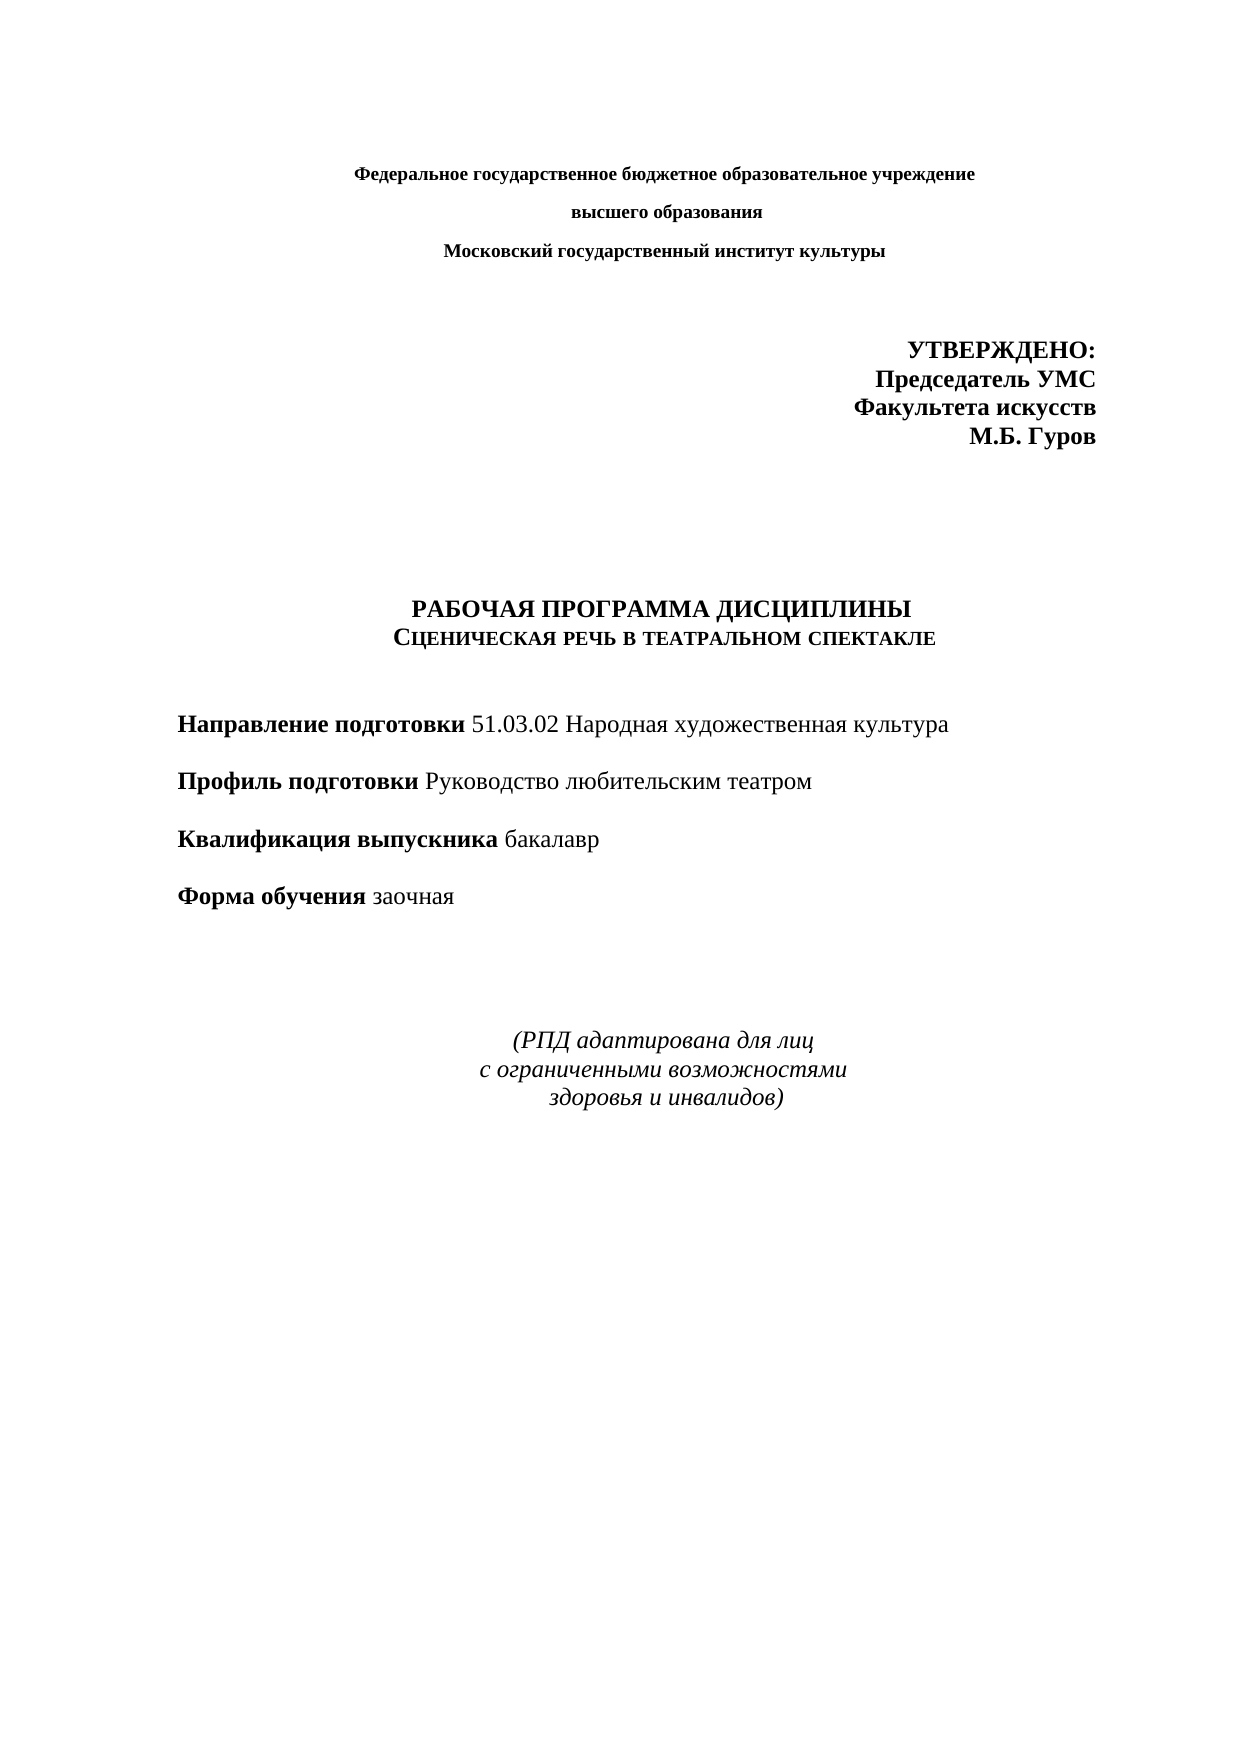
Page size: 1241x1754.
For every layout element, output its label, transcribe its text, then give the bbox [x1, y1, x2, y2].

table_header УТВЕРЖДЕНО: Председатель УМС Факультета искусств М.Б. Гуров [665, 335, 1107, 450]
text с ограниченными возможностями [177, 1054, 1152, 1082]
text Профиль подготовки Руководство любительским театром [177, 766, 1152, 795]
text высшего образования [177, 201, 1152, 239]
text Направление подготовки 51.03.02 Народная художественная культура [177, 709, 1152, 737]
text Форма обучения заочная [177, 881, 1152, 910]
text Федеральное государственное бюджетное образовательное учреждение [177, 162, 1152, 201]
text (РПД адаптирована для лиц [177, 1025, 1152, 1054]
text здоровья и инвалидов) [177, 1082, 1152, 1111]
text Квалификация выпускника бакалавр [177, 824, 1152, 852]
text РАБОЧАЯ ПРОГРАММА ДИСЦИПЛИНЫ Сценическая речь в театральном спектакле [177, 594, 1152, 651]
text Московский государственный институт культуры [177, 239, 1152, 277]
